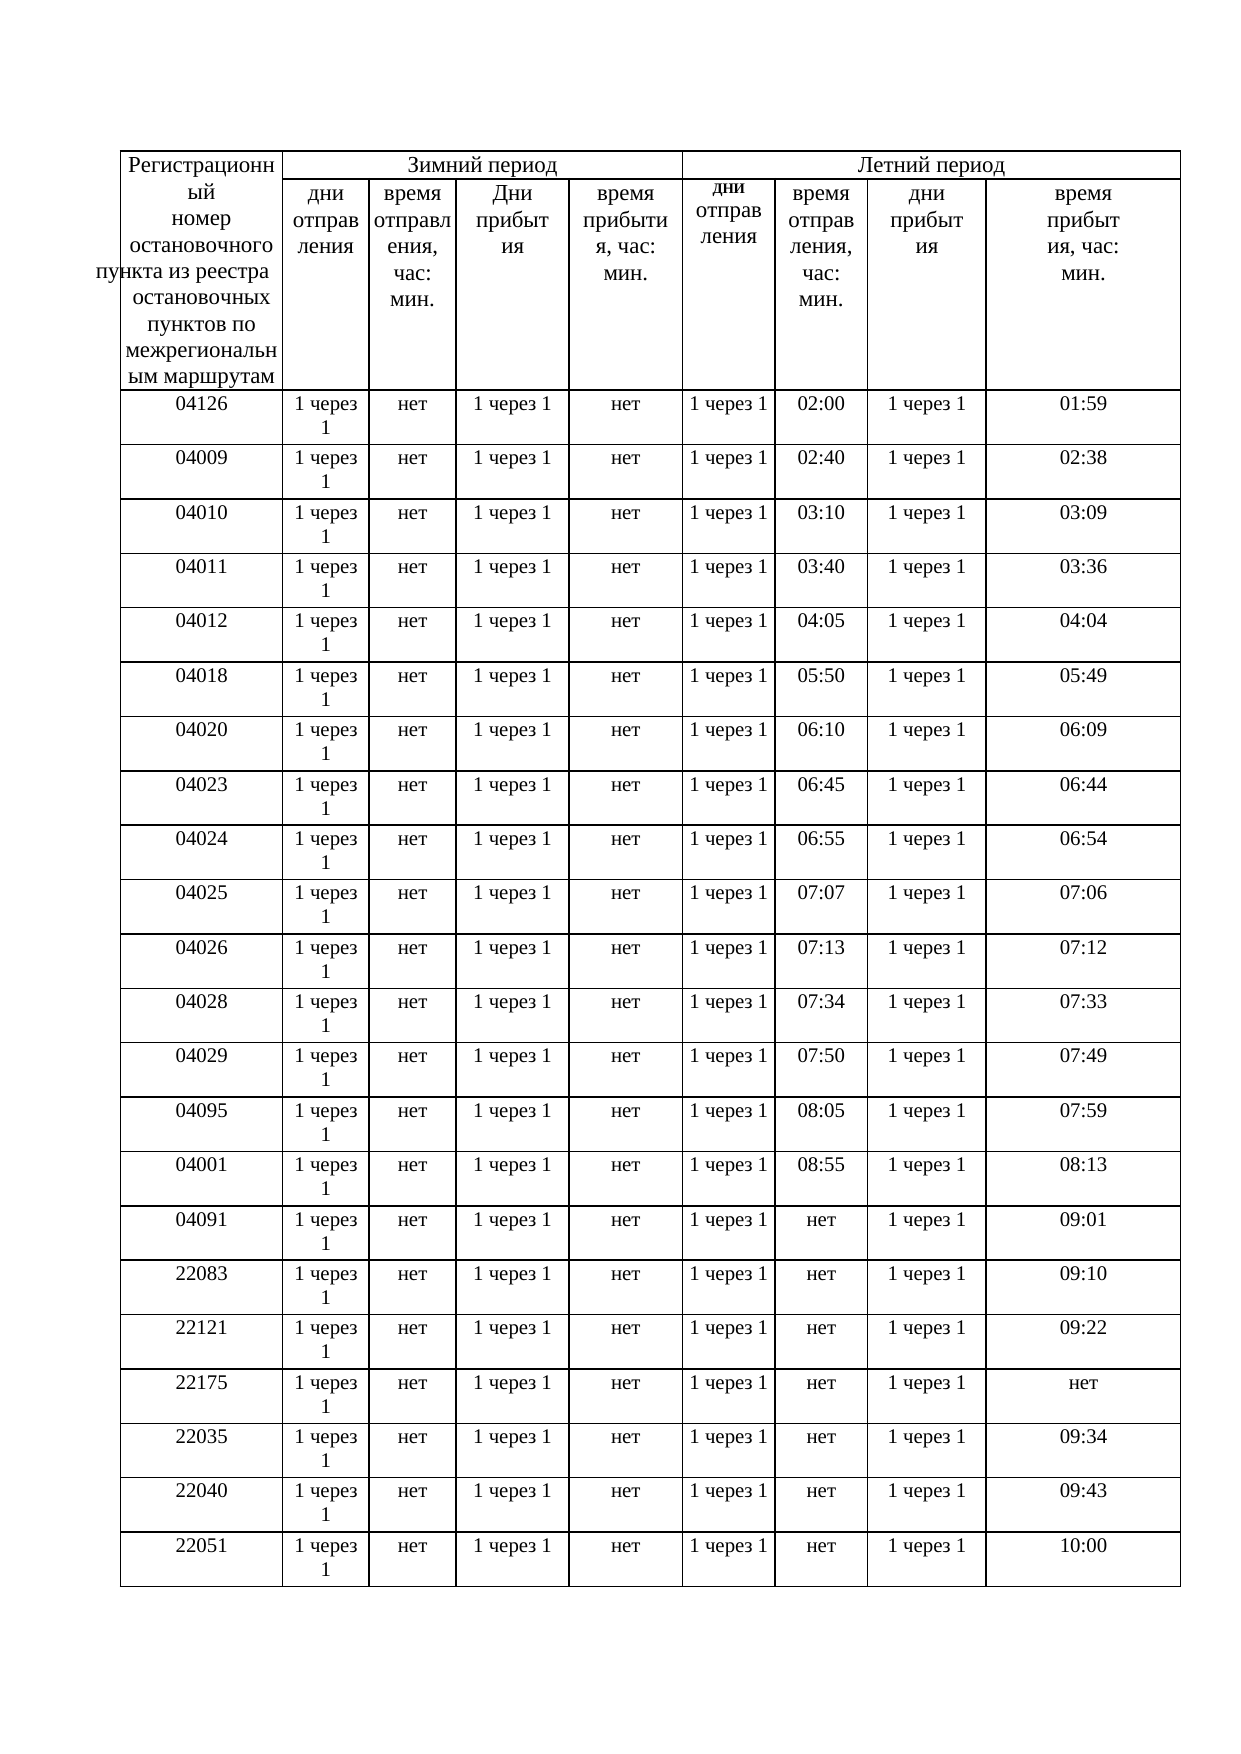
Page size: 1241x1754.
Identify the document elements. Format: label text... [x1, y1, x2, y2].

table_cell 1 через 1 [683, 663, 774, 716]
table_cell 1 через 1 [868, 989, 985, 1042]
table_cell 1 через 1 [283, 391, 368, 444]
table_cell 07:06 [987, 880, 1180, 933]
table_cell 1 через 1 [683, 1533, 774, 1586]
table_header Зимний период [283, 152, 682, 178]
table_cell 04018 [121, 663, 282, 716]
table_cell нет [776, 1207, 867, 1259]
table_cell нет [370, 1043, 455, 1096]
table_cell 1 через 1 [683, 391, 774, 444]
table_cell нет [776, 1370, 867, 1422]
table_cell 1 через 1 [457, 1261, 568, 1314]
table_cell нет [370, 1098, 455, 1151]
table_cell 06:45 [776, 772, 867, 824]
table_cell нет [570, 1043, 682, 1096]
table_cell 1 через 1 [868, 772, 985, 824]
table_cell 1 через 1 [868, 1478, 985, 1531]
table_cell 04024 [121, 826, 282, 879]
table_cell 1 через 1 [868, 1315, 985, 1368]
table_cell 04029 [121, 1043, 282, 1096]
table_cell нет [370, 935, 455, 987]
table_cell нет [570, 1207, 682, 1259]
table_cell 1 через 1 [283, 554, 368, 607]
table_cell 04026 [121, 935, 282, 987]
table_cell 01:59 [987, 391, 1180, 444]
table_cell 1 через 1 [283, 935, 368, 987]
table_cell 02:00 [776, 391, 867, 444]
table_cell 06:44 [987, 772, 1180, 824]
table_cell нет [570, 1315, 682, 1368]
table_cell нет [370, 1370, 455, 1422]
table_cell 1 через 1 [283, 826, 368, 879]
table_cell время прибыт ия, час: мин. [987, 180, 1180, 389]
table_cell нет [370, 663, 455, 716]
table_cell дни отправ ления [283, 180, 368, 389]
table_cell 1 через 1 [683, 717, 774, 770]
table_cell нет [370, 1315, 455, 1368]
table_cell 04091 [121, 1207, 282, 1259]
table_cell 1 через 1 [683, 445, 774, 498]
table_cell нет [570, 1261, 682, 1314]
table_cell 1 через 1 [457, 500, 568, 552]
table_cell 04:05 [776, 608, 867, 661]
table_cell 1 через 1 [683, 1370, 774, 1422]
table_cell 1 через 1 [457, 935, 568, 987]
table_cell 1 через 1 [683, 1261, 774, 1314]
table_cell 1 через 1 [683, 1478, 774, 1531]
table_cell 1 через 1 [283, 1533, 368, 1586]
table_cell 10:00 [987, 1533, 1180, 1586]
table_cell 1 через 1 [868, 554, 985, 607]
table_cell нет [570, 445, 682, 498]
table_cell нет [570, 1152, 682, 1205]
table_cell нет [987, 1370, 1180, 1422]
table_cell 04028 [121, 989, 282, 1042]
table_cell нет [370, 1207, 455, 1259]
table_cell 03:40 [776, 554, 867, 607]
table_cell время отправл ения, час: мин. [370, 180, 455, 389]
table_cell нет [570, 989, 682, 1042]
table_cell 22035 [121, 1424, 282, 1477]
table_cell 1 через 1 [868, 1098, 985, 1151]
table_cell 09:10 [987, 1261, 1180, 1314]
table_cell 22040 [121, 1478, 282, 1531]
table_cell 1 через 1 [283, 1098, 368, 1151]
table_cell 1 через 1 [683, 554, 774, 607]
table_cell 02:38 [987, 445, 1180, 498]
table_cell 03:10 [776, 500, 867, 552]
table_cell 04010 [121, 500, 282, 552]
table_cell 1 через 1 [683, 608, 774, 661]
table_cell 22083 [121, 1261, 282, 1314]
table_cell 03:36 [987, 554, 1180, 607]
table_cell 1 через 1 [457, 1207, 568, 1259]
table_cell 1 через 1 [457, 1533, 568, 1586]
table_cell 1 через 1 [283, 772, 368, 824]
table_cell 1 через 1 [457, 554, 568, 607]
table_cell 04020 [121, 717, 282, 770]
table_cell 04:04 [987, 608, 1180, 661]
table_cell время отправ ления, час: мин. [776, 180, 867, 389]
table_cell нет [370, 1478, 455, 1531]
table_cell нет [570, 1370, 682, 1422]
table_header Летний период [683, 152, 1180, 178]
table_cell нет [776, 1261, 867, 1314]
table_cell 07:12 [987, 935, 1180, 987]
table_cell 1 через 1 [683, 1043, 774, 1096]
table_cell 1 через 1 [868, 608, 985, 661]
table_cell 1 через 1 [283, 1261, 368, 1314]
table_cell 06:54 [987, 826, 1180, 879]
table_cell 1 через 1 [683, 880, 774, 933]
table_cell нет [570, 1098, 682, 1151]
table_cell нет [370, 1261, 455, 1314]
table_cell нет [570, 717, 682, 770]
table_cell 1 через 1 [457, 1043, 568, 1096]
table_cell 1 через 1 [457, 826, 568, 879]
table_cell 1 через 1 [868, 445, 985, 498]
table_cell 1 через 1 [868, 1424, 985, 1477]
table_cell 1 через 1 [283, 1152, 368, 1205]
table_cell 1 через 1 [283, 663, 368, 716]
table_cell нет [370, 717, 455, 770]
table_cell 1 через 1 [868, 1207, 985, 1259]
table_cell 09:22 [987, 1315, 1180, 1368]
table_cell 1 через 1 [283, 1315, 368, 1368]
table_cell 04126 [121, 391, 282, 444]
table_cell 1 через 1 [283, 1424, 368, 1477]
table_cell время прибыти я, час: мин. [570, 180, 682, 389]
table_cell 06:09 [987, 717, 1180, 770]
table_cell 1 через 1 [283, 989, 368, 1042]
table_cell 1 через 1 [683, 1152, 774, 1205]
table_cell нет [370, 1424, 455, 1477]
table_cell 1 через 1 [683, 500, 774, 552]
table_cell нет [570, 1478, 682, 1531]
table_cell 04023 [121, 772, 282, 824]
table_cell нет [776, 1478, 867, 1531]
table_cell 08:55 [776, 1152, 867, 1205]
table_cell нет [370, 608, 455, 661]
table_cell 07:07 [776, 880, 867, 933]
table_cell нет [370, 554, 455, 607]
table_cell 04001 [121, 1152, 282, 1205]
table_cell 1 через 1 [868, 880, 985, 933]
table_cell нет [570, 880, 682, 933]
table_cell 1 через 1 [283, 1043, 368, 1096]
table_cell нет [370, 445, 455, 498]
table_cell нет [370, 826, 455, 879]
table_cell 1 через 1 [457, 1424, 568, 1477]
table_cell 1 через 1 [868, 1533, 985, 1586]
table_cell нет [776, 1533, 867, 1586]
table_cell 03:09 [987, 500, 1180, 552]
table_cell 08:13 [987, 1152, 1180, 1205]
table_cell 1 через 1 [683, 826, 774, 879]
table_cell 1 через 1 [457, 880, 568, 933]
table_cell 1 через 1 [457, 717, 568, 770]
table_cell 22121 [121, 1315, 282, 1368]
table_cell нет [776, 1424, 867, 1477]
table_cell нет [570, 935, 682, 987]
table_cell 1 через 1 [283, 1478, 368, 1531]
table_cell нет [570, 391, 682, 444]
table_cell 22051 [121, 1533, 282, 1586]
table_cell нет [370, 1152, 455, 1205]
table_cell 1 через 1 [457, 445, 568, 498]
table_cell 1 через 1 [457, 1478, 568, 1531]
table_cell 1 через 1 [683, 935, 774, 987]
table_cell дни прибыт ия [868, 180, 985, 389]
table_cell 1 через 1 [457, 989, 568, 1042]
table_cell нет [570, 500, 682, 552]
table_cell 1 через 1 [868, 500, 985, 552]
table_cell 1 через 1 [283, 717, 368, 770]
table_cell 1 через 1 [868, 935, 985, 987]
table_cell нет [570, 1424, 682, 1477]
table_cell нет [370, 1533, 455, 1586]
table_cell нет [570, 826, 682, 879]
table_cell Дни прибыт ия [457, 180, 568, 389]
table_cell 05:49 [987, 663, 1180, 716]
table_cell 1 через 1 [283, 445, 368, 498]
table_cell 07:13 [776, 935, 867, 987]
table_cell 09:34 [987, 1424, 1180, 1477]
table_cell нет [570, 772, 682, 824]
table_cell 1 через 1 [457, 1370, 568, 1422]
table_cell 1 через 1 [868, 1261, 985, 1314]
table_cell 1 через 1 [868, 717, 985, 770]
table_cell нет [570, 1533, 682, 1586]
table_cell 1 через 1 [683, 1207, 774, 1259]
table_cell 1 через 1 [868, 391, 985, 444]
table_cell 07:59 [987, 1098, 1180, 1151]
table_cell 1 через 1 [868, 1152, 985, 1205]
table_cell 1 через 1 [457, 1098, 568, 1151]
table_cell ДНИ отправ ления [683, 180, 774, 389]
table_cell 06:10 [776, 717, 867, 770]
table_cell нет [370, 989, 455, 1042]
table_cell 1 через 1 [283, 1370, 368, 1422]
table_cell 07:50 [776, 1043, 867, 1096]
table_cell 1 через 1 [457, 608, 568, 661]
table_cell 1 через 1 [868, 826, 985, 879]
table_cell 1 через 1 [683, 1098, 774, 1151]
table_cell 22175 [121, 1370, 282, 1422]
table_cell нет [370, 880, 455, 933]
table_cell 1 через 1 [868, 1043, 985, 1096]
table_cell 09:01 [987, 1207, 1180, 1259]
table_cell 1 через 1 [868, 663, 985, 716]
table_cell 1 через 1 [868, 1370, 985, 1422]
table_cell 04011 [121, 554, 282, 607]
table_cell 1 через 1 [283, 608, 368, 661]
table_cell 1 через 1 [683, 989, 774, 1042]
table_cell 02:40 [776, 445, 867, 498]
table_cell 07:49 [987, 1043, 1180, 1096]
table_cell нет [570, 554, 682, 607]
table_cell 04095 [121, 1098, 282, 1151]
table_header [121, 152, 282, 389]
table_cell 1 через 1 [457, 1315, 568, 1368]
table_cell 05:50 [776, 663, 867, 716]
table_cell 1 через 1 [683, 1315, 774, 1368]
table_cell 1 через 1 [283, 1207, 368, 1259]
table_cell 1 через 1 [457, 663, 568, 716]
table_cell 04012 [121, 608, 282, 661]
table_cell 04025 [121, 880, 282, 933]
table_cell нет [370, 391, 455, 444]
table_cell 1 через 1 [683, 772, 774, 824]
table_cell нет [570, 663, 682, 716]
table_cell нет [370, 500, 455, 552]
table_cell 07:33 [987, 989, 1180, 1042]
table_cell 08:05 [776, 1098, 867, 1151]
table_cell 1 через 1 [283, 500, 368, 552]
table_cell нет [570, 608, 682, 661]
table_cell 1 через 1 [457, 1152, 568, 1205]
table_cell 06:55 [776, 826, 867, 879]
table_cell нет [776, 1315, 867, 1368]
table_cell 07:34 [776, 989, 867, 1042]
table_cell 09:43 [987, 1478, 1180, 1531]
table_cell 1 через 1 [457, 391, 568, 444]
table_cell 1 через 1 [683, 1424, 774, 1477]
table_cell нет [370, 772, 455, 824]
table_cell 1 через 1 [283, 880, 368, 933]
table_cell 1 через 1 [457, 772, 568, 824]
table_cell 04009 [121, 445, 282, 498]
